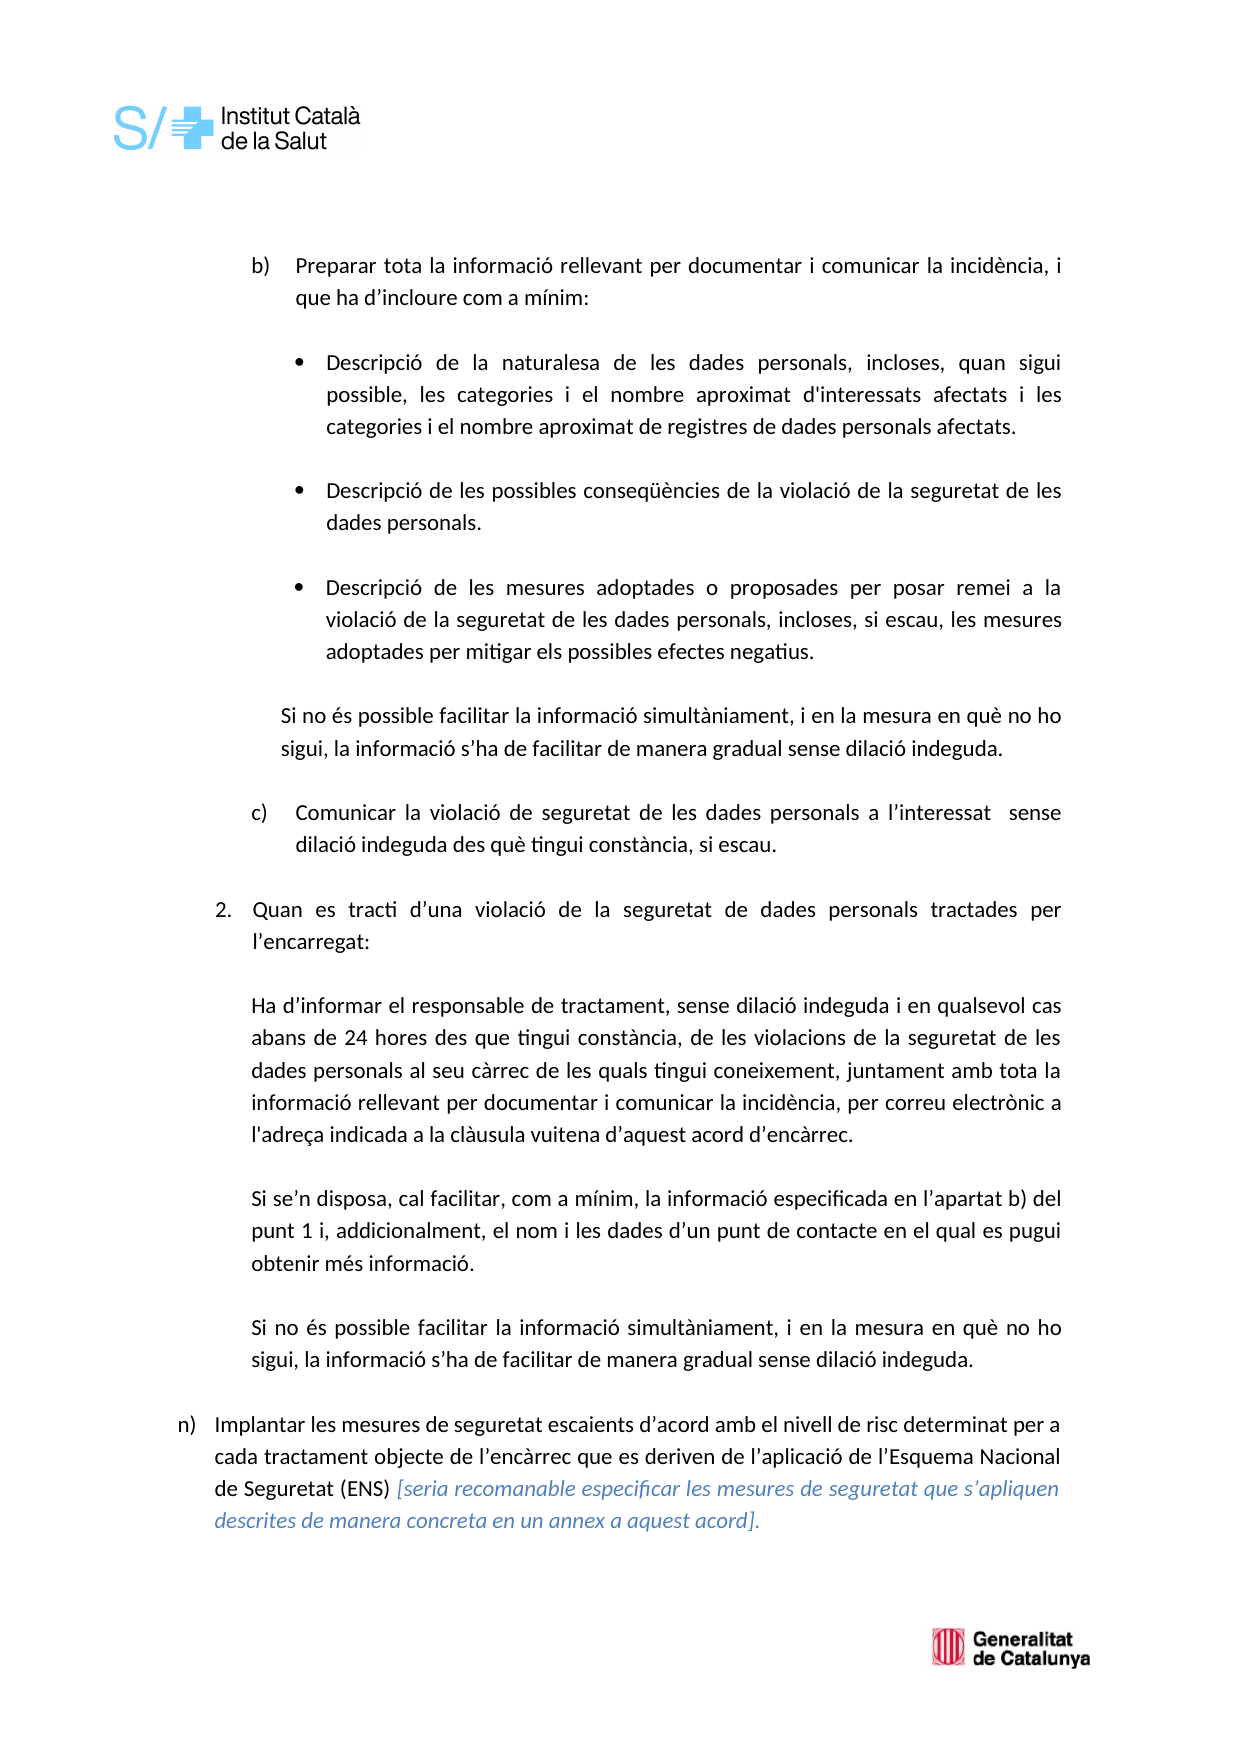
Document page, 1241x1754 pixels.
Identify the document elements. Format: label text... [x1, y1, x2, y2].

list Ha d’informar el responsable de tractament, sense dilació indeguda i en qualsevol cas abans de 24 hores des que tingui constància, de les violacions de la seguretat de les dades personals al seu càrrec de les quals tingui coneixement, juntament amb tota la informació rellevant per documentar i comunicar la incidència, per correu electrònic a l'adreça indicada a la clàusula vuitena d’aquest acord d’encàrrec. [251, 991, 1063, 1148]
text Si no és possible facilitar la informació simultàniament, i en la mesura en què no ho sigui, la informació s’ha de facilitar de manera gradual sense dilació indeguda. [281, 702, 1063, 762]
list Quan es tracti d’una violació de la seguretat de dades personals tractades per l’encarregat: [215, 895, 1063, 955]
list Si no és possible facilitar la informació simultàniament, i en la mesura en què no ho sigui, la informació s’ha de facilitar de manera gradual sense dilació indeguda. [251, 1313, 1063, 1373]
list Preparar tota la informació rellevant per documentar i comunicar la incidència, i que ha d’incloure com a mínim: [251, 251, 1063, 311]
list Comunicar la violació de seguretat de les dades personals a l’interessat sense dilació indeguda des què tingui constància, si escau. [251, 798, 1063, 858]
list Descripció de la naturalesa de les dades personals, incloses, quan sigui possible, les categories i el nombre aproximat d'interessats afectats i les categories i el nombre aproximat de registres de dades personals afectats. [295, 348, 1063, 440]
list Implantar les mesures de seguretat escaients d’acord amb el nivell de risc determinat per a cada tractament objecte de l’encàrrec que es deriven de l’aplicació de l’Esquema Nacional de Seguretat (ENS) [seria recomanable especificar les mesures de seguretat que s’apliquen descrites de manera concreta en un annex a aquest acord]. [177, 1410, 1063, 1534]
list Descripció de les possibles conseqüències de la violació de la seguretat de les dades personals. [295, 476, 1063, 537]
picture [112, 103, 363, 154]
list Descripció de les mesures adoptades o proposades per posar remei a la violació de la seguretat de les dades personals, incloses, si escau, les mesures adoptades per mitigar els possibles efectes negatius. [295, 573, 1063, 665]
picture [893, 1621, 1129, 1674]
list Si se’n disposa, cal facilitar, com a mínim, la informació especificada en l’apartat b) del punt 1 i, addicionalment, el nom i les dades d’un punt de contacte en el qual es pugui obtenir més informació. [251, 1184, 1063, 1277]
